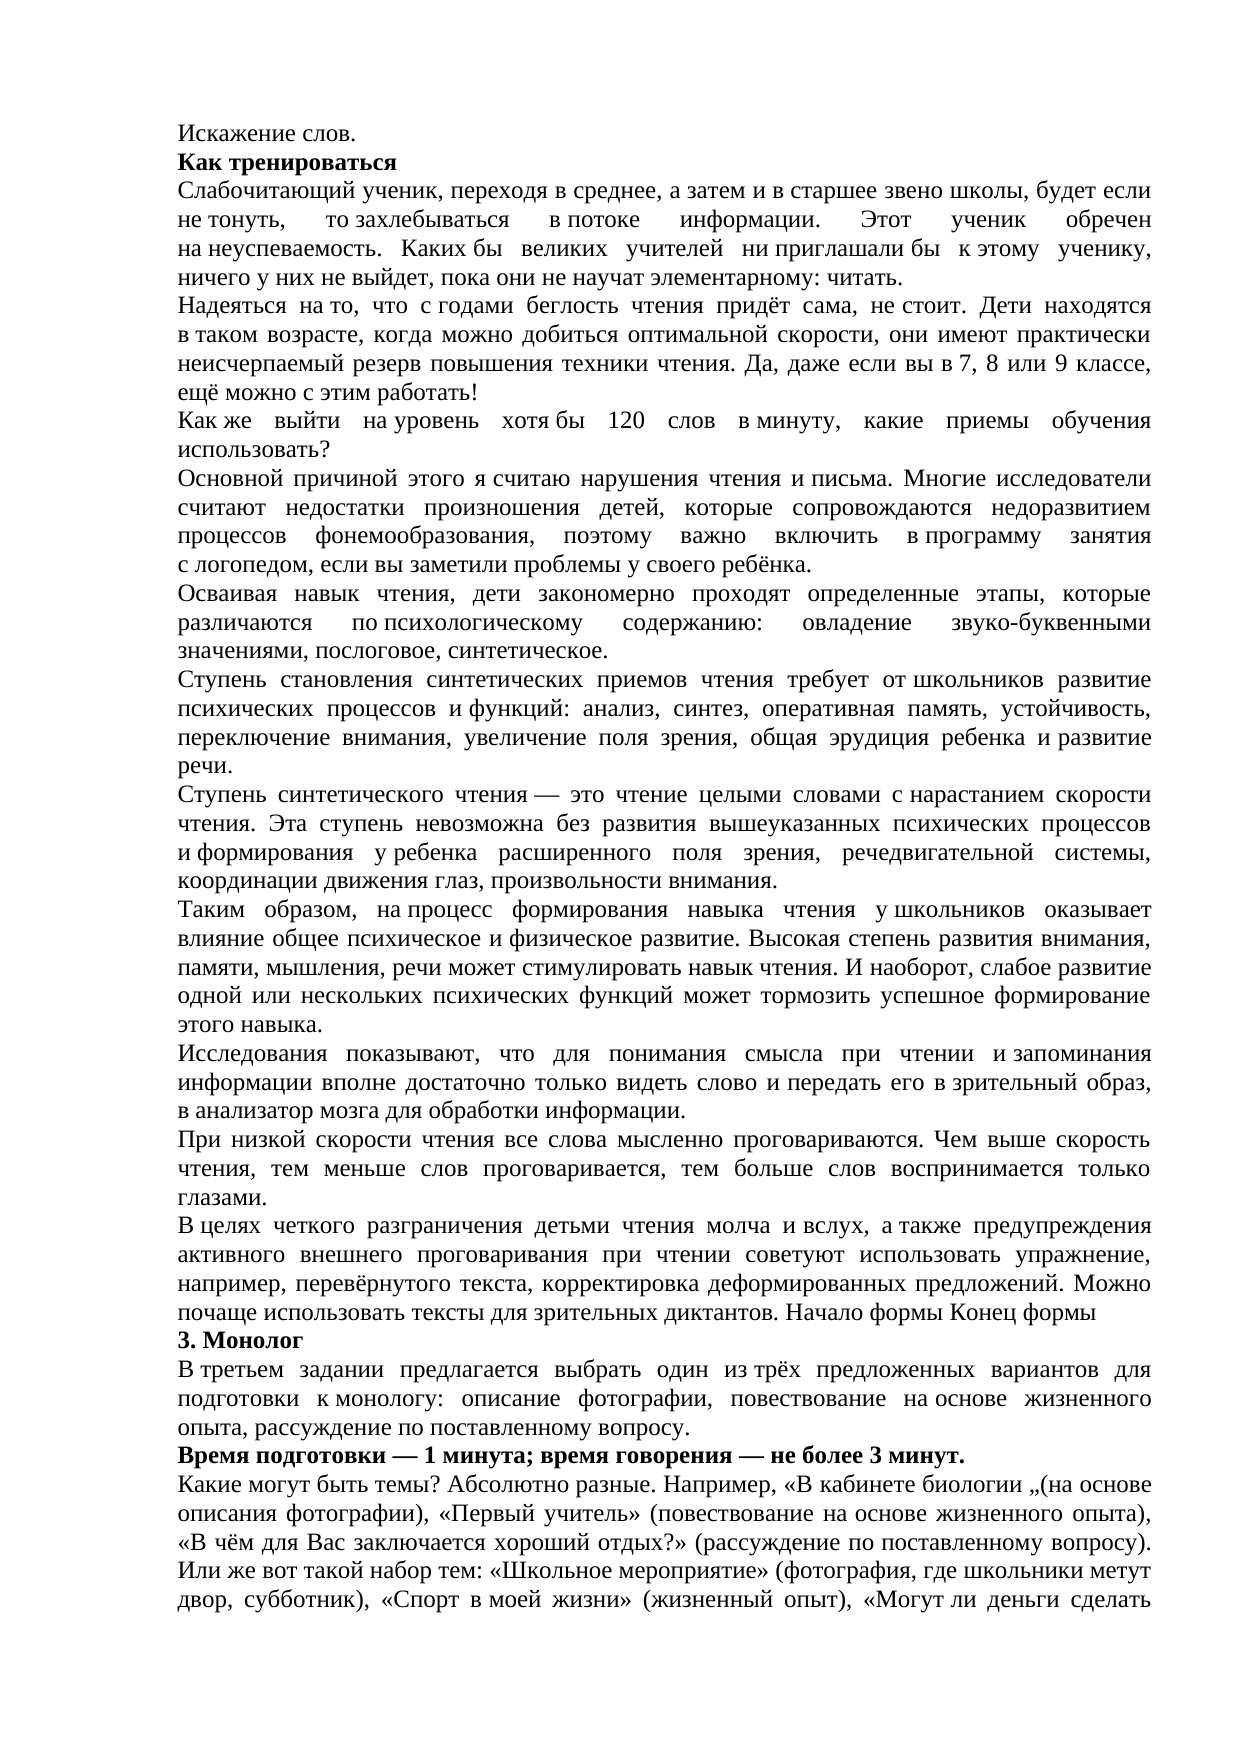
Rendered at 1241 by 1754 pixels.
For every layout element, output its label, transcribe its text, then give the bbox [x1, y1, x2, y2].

text Время подготовки — 1 минута; время говорения — не более 3 минут. [177, 1441, 1152, 1469]
text Ступень становления синтетических приемов чтения требует от школьников развитие психических процессов и функций: анализ, синтез, оперативная память, устойчивость, переключение внимания, увеличение поля зрения, общая эрудиция ребенка и развитие речи. [177, 664, 1152, 779]
text В целях четкого разграничения детьми чтения молча и вслух, а также предупреждения активного внешнего проговаривания при чтении советуют использовать упражнение, например, перевёрнутого текста, корректировка деформированных предложений. Можно почаще использовать тексты для зрительных диктантов. Начало формы Конец формы [177, 1211, 1152, 1326]
text 3. Монолог [177, 1326, 1152, 1354]
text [177, 1469, 1152, 1613]
text Искажение слов. [177, 118, 1152, 147]
text Надеяться на то, что с годами беглость чтения придёт сама, не стоит. Дети находятся в таком возрасте, когда можно добиться оптимальной скорости, они имеют практически неисчерпаемый резерв повышения техники чтения. Да, даже если вы в 7, 8 или 9 классе, ещё можно с этим работать! [177, 291, 1152, 406]
text Основной причиной этого я считаю нарушения чтения и письма. Многие исследователи считают недостатки произношения детей, которые сопровождаются недоразвитием процессов фонемообразования, поэтому важно включить в программу занятия с логопедом, если вы заметили проблемы у своего ребёнка. [177, 463, 1152, 578]
text В третьем задании предлагается выбрать один из трёх предложенных вариантов для подготовки к монологу: описание фотографии, повествование на основе жизненного опыта, рассуждение по поставленному вопросу. [177, 1354, 1152, 1441]
text При низкой скорости чтения все слова мысленно проговариваются. Чем выше скорость чтения, тем меньше слов проговаривается, тем больше слов воспринимается только глазами. [177, 1124, 1152, 1211]
text Таким образом, на процесс формирования навыка чтения у школьников оказывает влияние общее психическое и физическое развитие. Высокая степень развития внимания, памяти, мышления, речи может стимулировать навык чтения. И наоборот, слабое развитие одной или нескольких психических функций может тормозить успешное формирование этого навыка. [177, 894, 1152, 1038]
text Слабочитающий ученик, переходя в среднее, а затем и в старшее звено школы, будет если не тонуть, то захлебываться в потоке информации. Этот ученик обречен на неуспеваемость. Каких бы великих учителей ни приглашали бы к этому ученику, ничего у них не выйдет, пока они не научат элементарному: читать. [177, 176, 1152, 291]
text Как же выйти на уровень хотя бы 120 слов в минуту, какие приемы обучения использовать? [177, 406, 1152, 463]
text Как тренироваться [177, 147, 1152, 176]
text Ступень синтетического чтения — это чтение целыми словами с нарастанием скорости чтения. Эта ступень невозможна без развития вышеуказанных психических процессов и формирования у ребенка расширенного поля зрения, речедвигательной системы, координации движения глаз, произвольности внимания. [177, 779, 1152, 894]
text Осваивая навык чтения, дети закономерно проходят определенные этапы, которые различаются по психологическому содержанию: овладение звуко-буквенными значениями, послоговое, синтетическое. [177, 578, 1152, 664]
text Исследования показывают, что для понимания смысла при чтении и запоминания информации вполне достаточно только видеть слово и передать его в зрительный образ, в анализатор мозга для обработки информации. [177, 1038, 1152, 1124]
